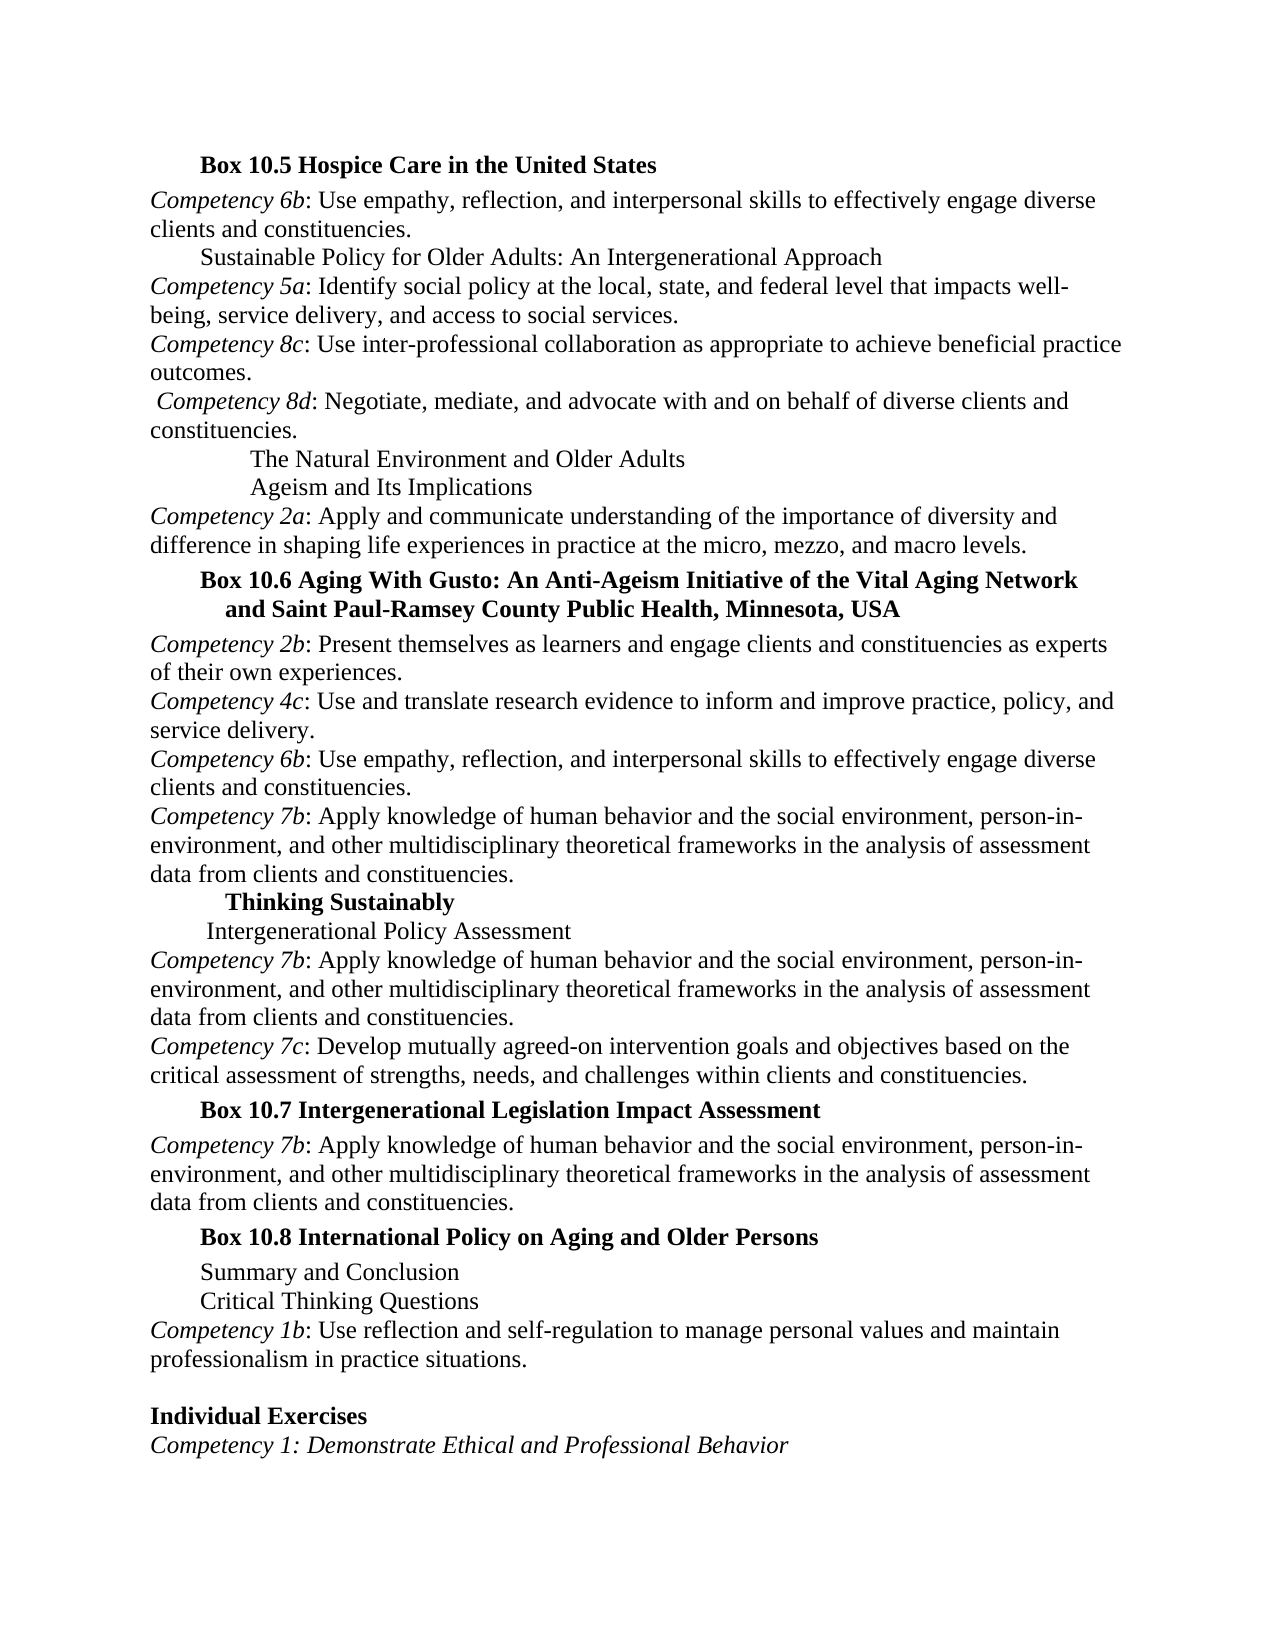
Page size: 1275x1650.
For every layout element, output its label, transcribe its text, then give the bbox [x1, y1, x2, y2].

text The Natural Environment and Older Adults [250, 444, 1125, 472]
text Competency 8d: Negotiate, mediate, and advocate with and on behalf of diverse clients and constituencies. [150, 386, 1125, 444]
text Competency 1: Demonstrate Ethical and Professional Behavior [150, 1430, 1125, 1459]
text Sustainable Policy for Older Adults: An Intergenerational Approach [200, 242, 1125, 271]
text Thinking Sustainably [150, 887, 1125, 916]
text Competency 1b: Use reflection and self-regulation to manage personal values and maintain professionalism in practice situations. [150, 1315, 1125, 1372]
text Box 10.5 Hospice Care in the United States [200, 150, 1125, 179]
text Summary and Conclusion [200, 1257, 1125, 1286]
text Competency 7c: Develop mutually agreed-on intervention goals and objectives based on the critical assessment of strengths, needs, and challenges within clients and constituencies. [150, 1031, 1125, 1089]
text Intergenerational Policy Assessment [125, 916, 1125, 945]
text Competency 7b: Apply knowledge of human behavior and the social environment, person-in-environment, and other multidisciplinary theoretical frameworks in the analysis of assessment data from clients and constituencies. [150, 945, 1125, 1031]
text Box 10.8 International Policy on Aging and Older Persons [200, 1222, 1125, 1251]
text Competency 4c: Use and translate research evidence to inform and improve practice, policy, and service delivery. [150, 686, 1125, 744]
text Competency 6b: Use empathy, reflection, and interpersonal skills to effectively engage diverse clients and constituencies. [150, 744, 1125, 801]
text Competency 2a: Apply and communicate understanding of the importance of diversity and difference in shaping life experiences in practice at the micro, mezzo, and macro levels. [150, 501, 1125, 559]
text Ageism and Its Implications [250, 472, 1125, 501]
text Competency 8c: Use inter-professional collaboration as appropriate to achieve beneficial practice outcomes. [150, 329, 1125, 386]
text Competency 5a: Identify social policy at the local, state, and federal level that impacts well-being, service delivery, and access to social services. [150, 271, 1125, 329]
text Critical Thinking Questions [200, 1286, 1125, 1315]
text Competency 6b: Use empathy, reflection, and interpersonal skills to effectively engage diverse clients and constituencies. [150, 185, 1125, 242]
text Box 10.7 Intergenerational Legislation Impact Assessment [200, 1095, 1125, 1124]
text Individual Exercises [150, 1401, 1125, 1430]
text Box 10.6 Aging With Gusto: An Anti-Ageism Initiative of the Vital Aging Network and Saint Paul-Ramsey County Public Health, Minnesota, USA [200, 565, 1125, 622]
text Competency 2b: Present themselves as learners and engage clients and constituencies as experts of their own experiences. [150, 629, 1125, 686]
text Competency 7b: Apply knowledge of human behavior and the social environment, person-in-environment, and other multidisciplinary theoretical frameworks in the analysis of assessment data from clients and constituencies. [150, 1130, 1125, 1216]
text Competency 7b: Apply knowledge of human behavior and the social environment, person-in-environment, and other multidisciplinary theoretical frameworks in the analysis of assessment data from clients and constituencies. [150, 801, 1125, 887]
